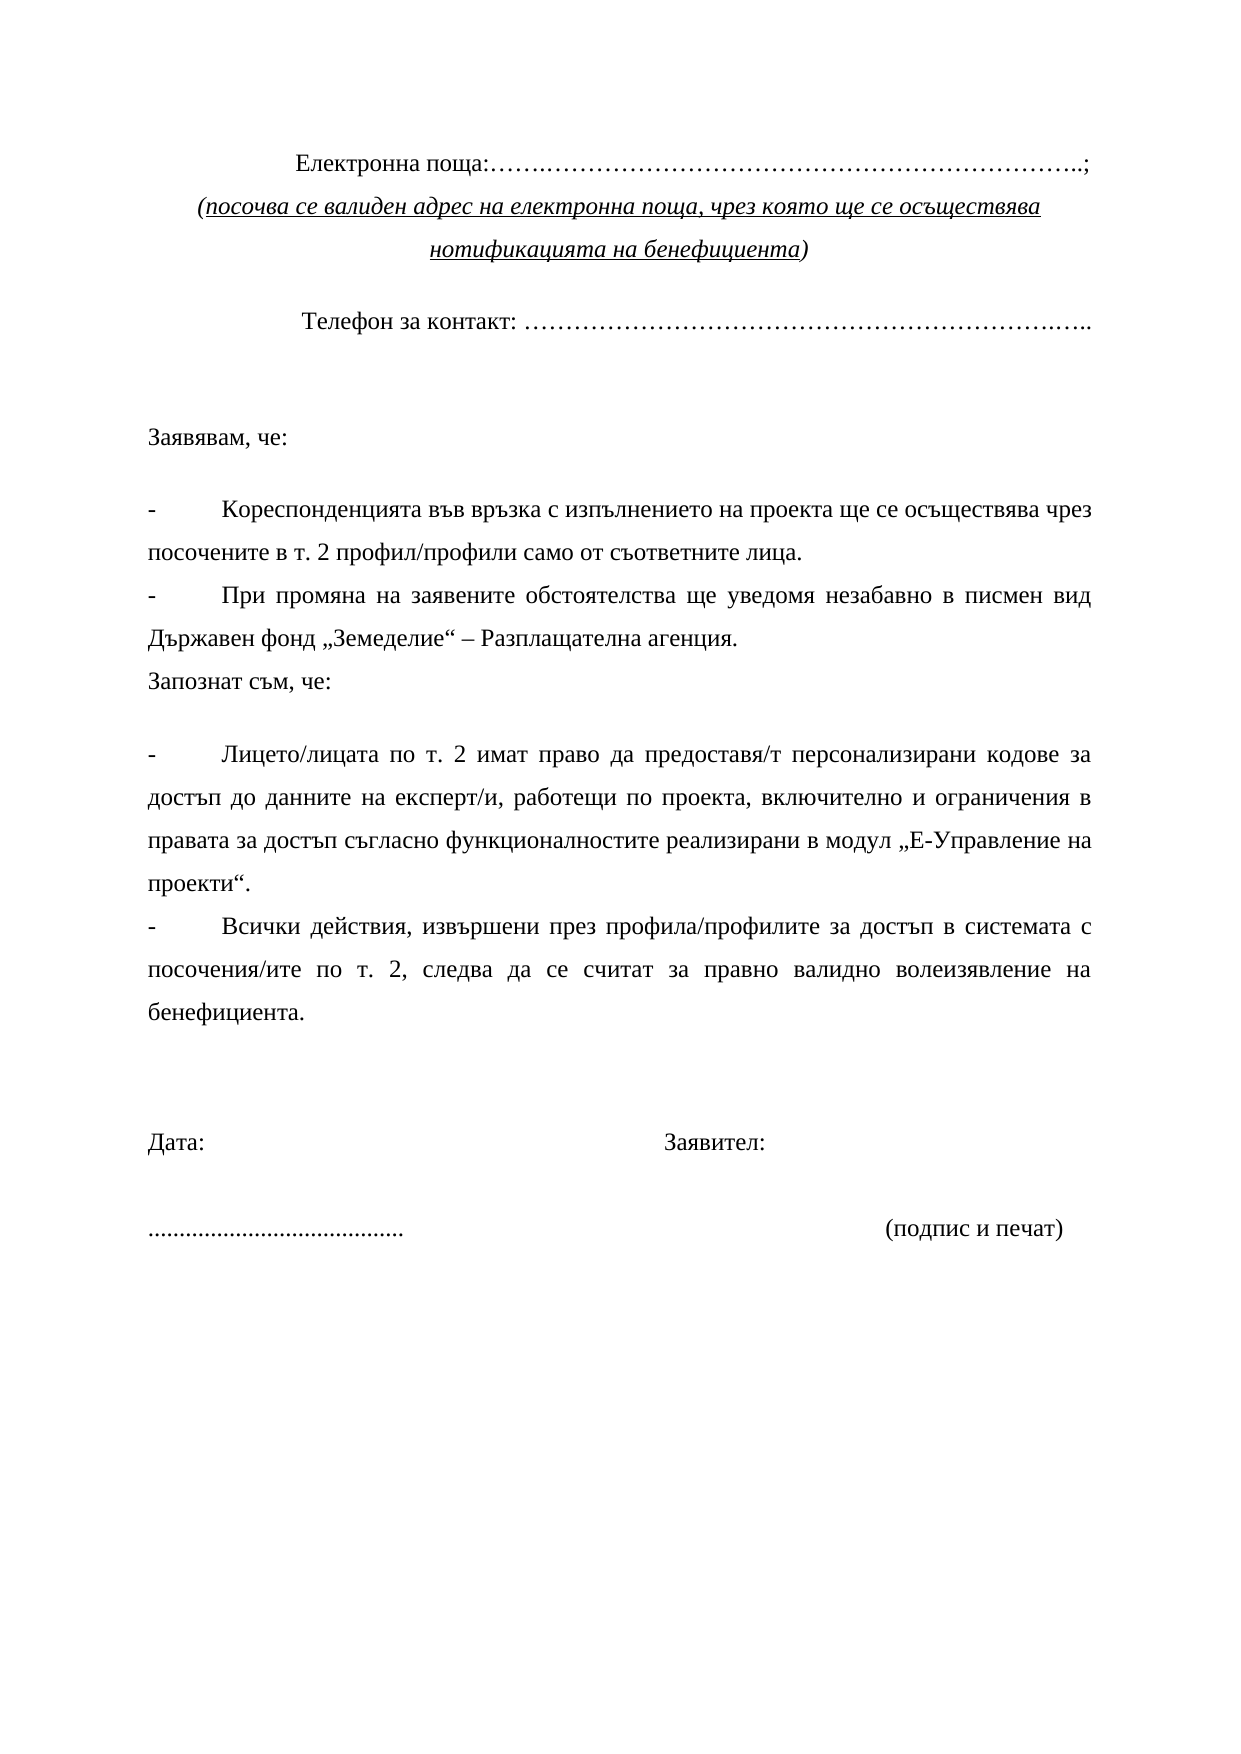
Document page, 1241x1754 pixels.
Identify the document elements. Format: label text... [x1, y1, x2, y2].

list Всички действия, извършени през профила/профилите за достъп в системата с посочения/ите по т. 2, следва да се считат за правно валидно волеизявление на бенефициента. [148, 911, 1093, 1026]
text ......................................... (подпис и печат) [148, 1213, 1093, 1242]
text Дата: Заявител: [148, 1127, 1093, 1156]
text Телефон за контакт: ……………………………………………………….….. [148, 306, 1093, 335]
text Заявявам, че: [148, 422, 1093, 450]
list Лицето/лицата по т. 2 имат право да предоставя/т персонализирани кодове за достъп до данните на експерт/и, работещи по проекта, включително и ограничения в правата за достъп съгласно функционалностите реализирани в модул „Е-Управление на проекти“. [148, 739, 1093, 897]
list Кореспонденцията във връзка с изпълнението на проекта ще се осъществява чрез посочените в т. 2 профил/профили само от съответните лица. [148, 494, 1093, 566]
text Запознат съм, че: [148, 666, 1093, 695]
text (посочва се валиден адрес на електронна поща, чрез която ще се осъществява нотификацията на бенефициента) [148, 191, 1093, 263]
text Електронна поща:…….………………………………………………………..; [148, 148, 1093, 176]
list При промяна на заявените обстоятелства ще уведомя незабавно в писмен вид Държавен фонд „Земеделие“ – Разплащателна агенция. [148, 580, 1093, 652]
